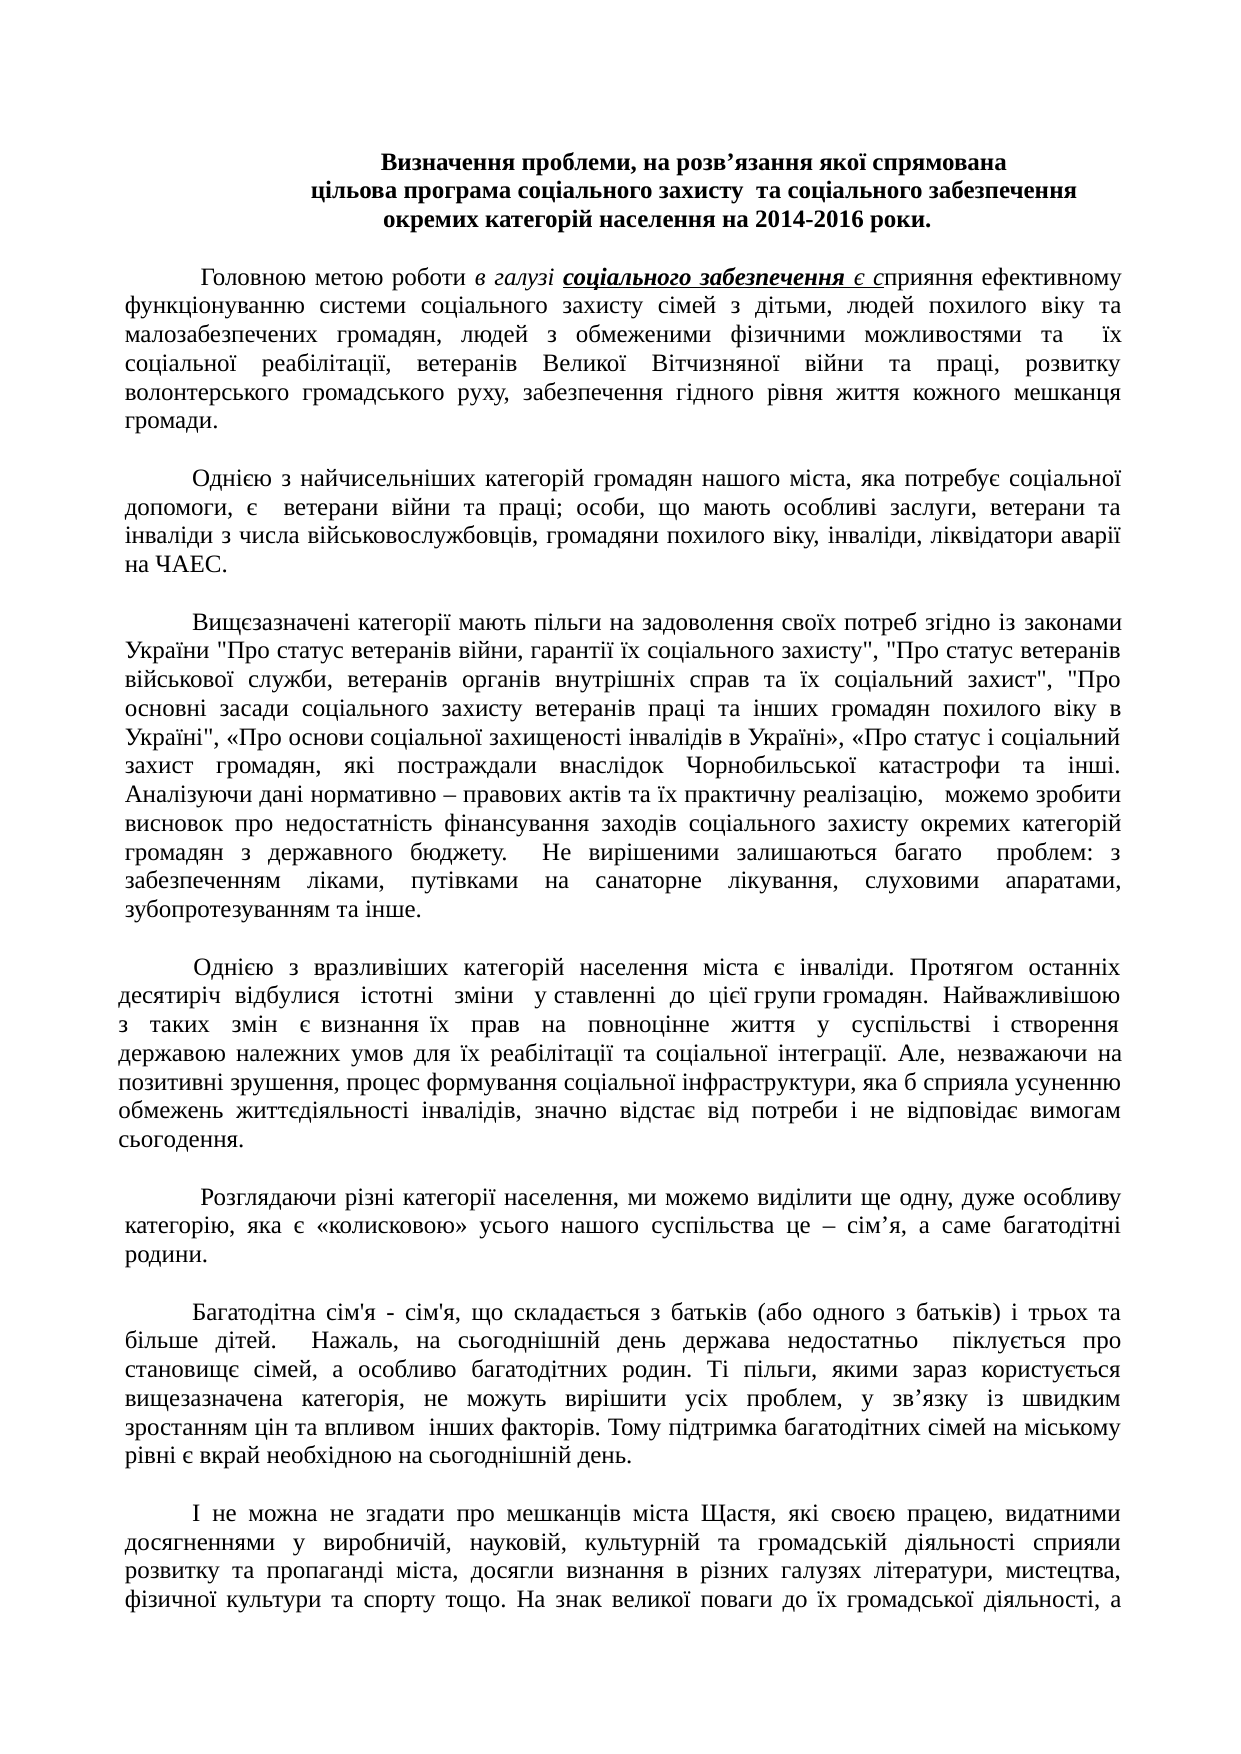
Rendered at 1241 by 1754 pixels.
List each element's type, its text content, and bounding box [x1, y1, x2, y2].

text Однією з вразливіших категорій населення міста є інваліди. Протягом останніх десятиріч відбулися істотні зміни у ставленні до цієї групи громадян. Найважливішою з таких змін є визнання їх прав на повноцінне життя у суспільстві і створення державою належних умов для їх реабілітації та соціальної інтеграції. Але, незважаючи на позитивні зрушення, процес формування соціальної інфраструктури, яка б сприяла усуненню обмежень життєдіяльності інвалідів, значно відстає від потреби і не відповідає вимогам сьогодення. [118, 952, 1122, 1153]
text Багатодітна сім'я - сім'я, що складається з батьків (або одного з батьків) і трьох та більше дітей. Нажаль, на сьогоднішній день держава недостатньо піклується про становищє сімей, а особливо багатодітних родин. Ті пільги, якими зараз користується вищезазначена категорія, не можуть вирішити усіх проблем, у зв’язку із швидким зростанням цін та впливом інших факторів. Тому підтримка багатодітних сімей на міському рівні є вкрай необхідною на сьогоднішній день. [124, 1297, 1122, 1469]
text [124, 1498, 1122, 1613]
text Розглядаючи різні категорії населення, ми можемо виділити ще одну, дуже особливу категорію, яка є «колисковою» усього нашого суспільства це – сім’я, а саме багатодітні родини. [124, 1182, 1122, 1268]
text Головною метою роботи в галузі соціального забезпечення є сприяння ефективному функціонуванню системи соціального захисту сімей з дітьми, людей похилого віку та малозабезпечених громадян, людей з обмеженими фізичними можливостями та їх соціальної реабілітації, ветеранів Великої Вітчизняної війни та праці, розвитку волонтерського громадського руху, забезпечення гідного рівня життя кожного мешканця громади. [124, 262, 1122, 434]
text Однією з найчисельніших категорій громадян нашого міста, яка потребує соціальної допомоги, є ветерани війни та праці; особи, що мають особливі заслуги, ветерани та інваліди з числа військовослужбовців, громадяни похилого віку, інваліди, ліквідатори аварії на ЧАЕС. [124, 463, 1122, 578]
text цільова програма соціального захисту та соціального забезпечення окремих категорій населення на 2014-2016 роки. [192, 176, 1122, 233]
text Визначення проблеми, на розв’язання якої спрямована [192, 147, 1122, 176]
text Вищєзазначені категорії мають пільги на задоволення своїх потреб згідно із законами України "Про статус ветеранів війни, гарантії їх соціального захисту", "Про статус ветеранів військової служби, ветеранів органів внутрішніх справ та їх соціальний захист", "Про основні засади соціального захисту ветеранів праці та інших громадян похилого віку в Україні", «Про основи соціальної захищеності інвалідів в Україні», «Про статус і соціальний захист громадян, які постраждали внаслідок Чорнобильської катастрофи та інші. Аналізуючи дані нормативно – правових актів та їх практичну реалізацію, можемо зробити висновок про недостатність фінансування заходів соціального захисту окремих категорій громадян з державного бюджету. Не вирішеними залишаються багато проблем: з забезпеченням ліками, путівками на санаторне лікування, слуховими апаратами, зубопротезуванням та інше. [124, 607, 1122, 923]
